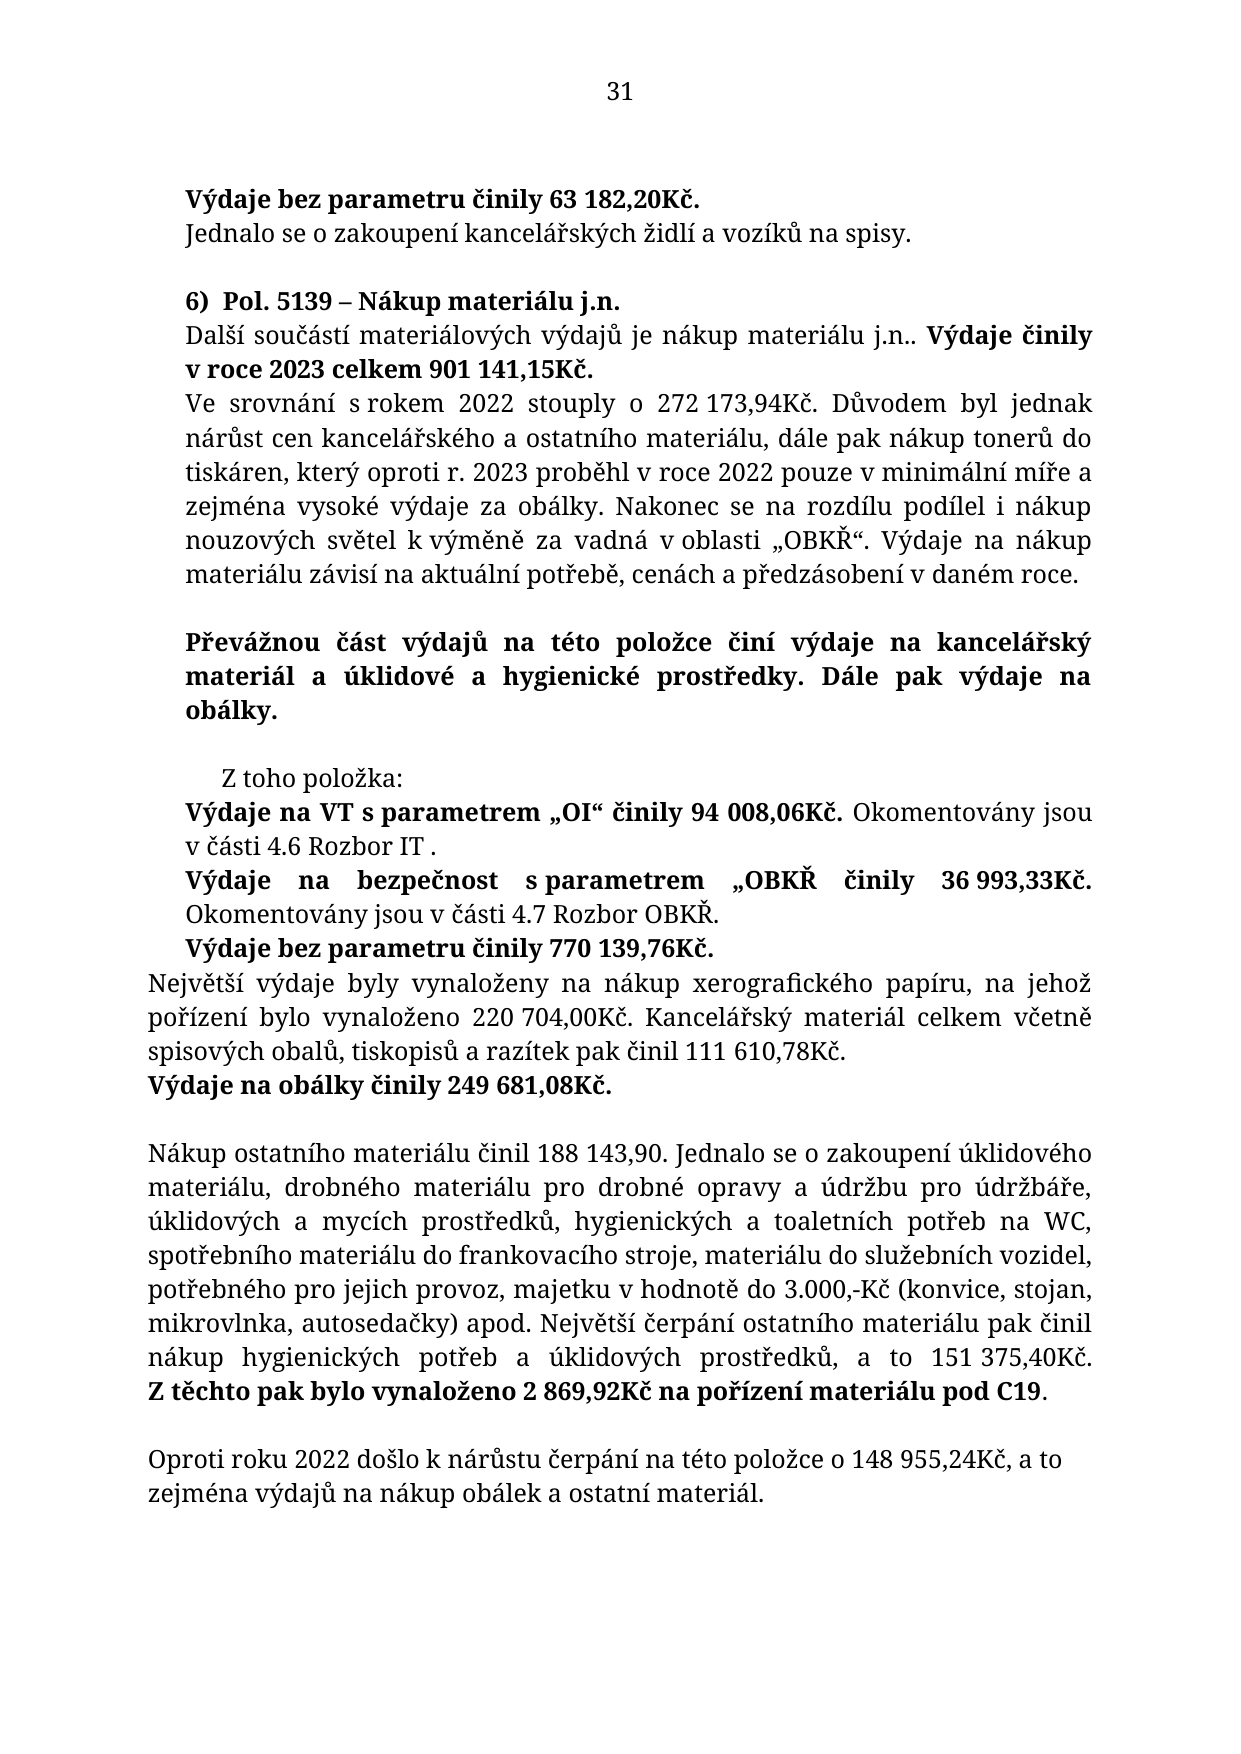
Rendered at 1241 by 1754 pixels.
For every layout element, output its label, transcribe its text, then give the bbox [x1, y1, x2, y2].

text Převážnou část výdajů na této položce činí výdaje na kancelářský materiál a úklidové a hygienické prostředky. Dále pak výdaje na obálky. [185, 624, 1092, 727]
text Výdaje bez parametru činily 770 139,76Kč. [185, 931, 1092, 965]
text Další součástí materiálových výdajů je nákup materiálu j.n.. Výdaje činily v roce 2023 celkem 901 141,15Kč. [185, 318, 1092, 386]
text Ve srovnání s rokem 2022 stouply o 272 173,94Kč. Důvodem byl jednak nárůst cen kancelářského a ostatního materiálu, dále pak nákup tonerů do tiskáren, který oproti r. 2023 proběhl v roce 2022 pouze v minimální míře a zejména vysoké výdaje za obálky. Nakonec se na rozdílu podílel i nákup nouzových světel k výměně za vadná v oblasti „OBKŘ“. Výdaje na nákup materiálu závisí na aktuální potřebě, cenách a předzásobení v daném roce. [185, 386, 1092, 591]
text Oproti roku 2022 došlo k nárůstu čerpání na této položce o 148 955,24Kč, a to zejména výdajů na nákup obálek a ostatní materiál. [148, 1442, 1092, 1510]
text Z toho položka: [185, 761, 1092, 795]
text Nákup ostatního materiálu činil 188 143,90. Jednalo se o zakoupení úklidového materiálu, drobného materiálu pro drobné opravy a údržbu pro údržbáře, úklidových a mycích prostředků, hygienických a toaletních potřeb na WC, spotřebního materiálu do frankovacího stroje, materiálu do služebních vozidel, potřebného pro jejich provoz, majetku v hodnotě do 3.000,-Kč (konvice, stojan, mikrovlnka, autosedačky) apod. Největší čerpání ostatního materiálu pak činil nákup hygienických potřeb a úklidových prostředků, a to 151 375,40Kč. Z těchto pak bylo vynaloženo 2 869,92Kč na pořízení materiálu pod C19. [148, 1136, 1092, 1408]
text Výdaje bez parametru činily 63 182,20Kč. [185, 182, 1092, 216]
text Výdaje na obálky činily 249 681,08Kč. [148, 1067, 1092, 1101]
text Největší výdaje byly vynaloženy na nákup xerografického papíru, na jehož pořízení bylo vynaloženo 220 704,00Kč. Kancelářský materiál celkem včetně spisových obalů, tiskopisů a razítek pak činil 111 610,78Kč. [148, 965, 1092, 1067]
list Pol. 5139 – Nákup materiálu j.n. [185, 284, 1092, 318]
text Výdaje na bezpečnost s parametrem „OBKŘ činily 36 993,33Kč. Okomentovány jsou v části 4.7 Rozbor OBKŘ. [185, 863, 1092, 931]
text Jednalo se o zakoupení kancelářských židlí a vozíků na spisy. [185, 216, 1092, 250]
text Výdaje na VT s parametrem „OI“ činily 94 008,06Kč. Okomentovány jsou v části 4.6 Rozbor IT . [185, 795, 1092, 863]
